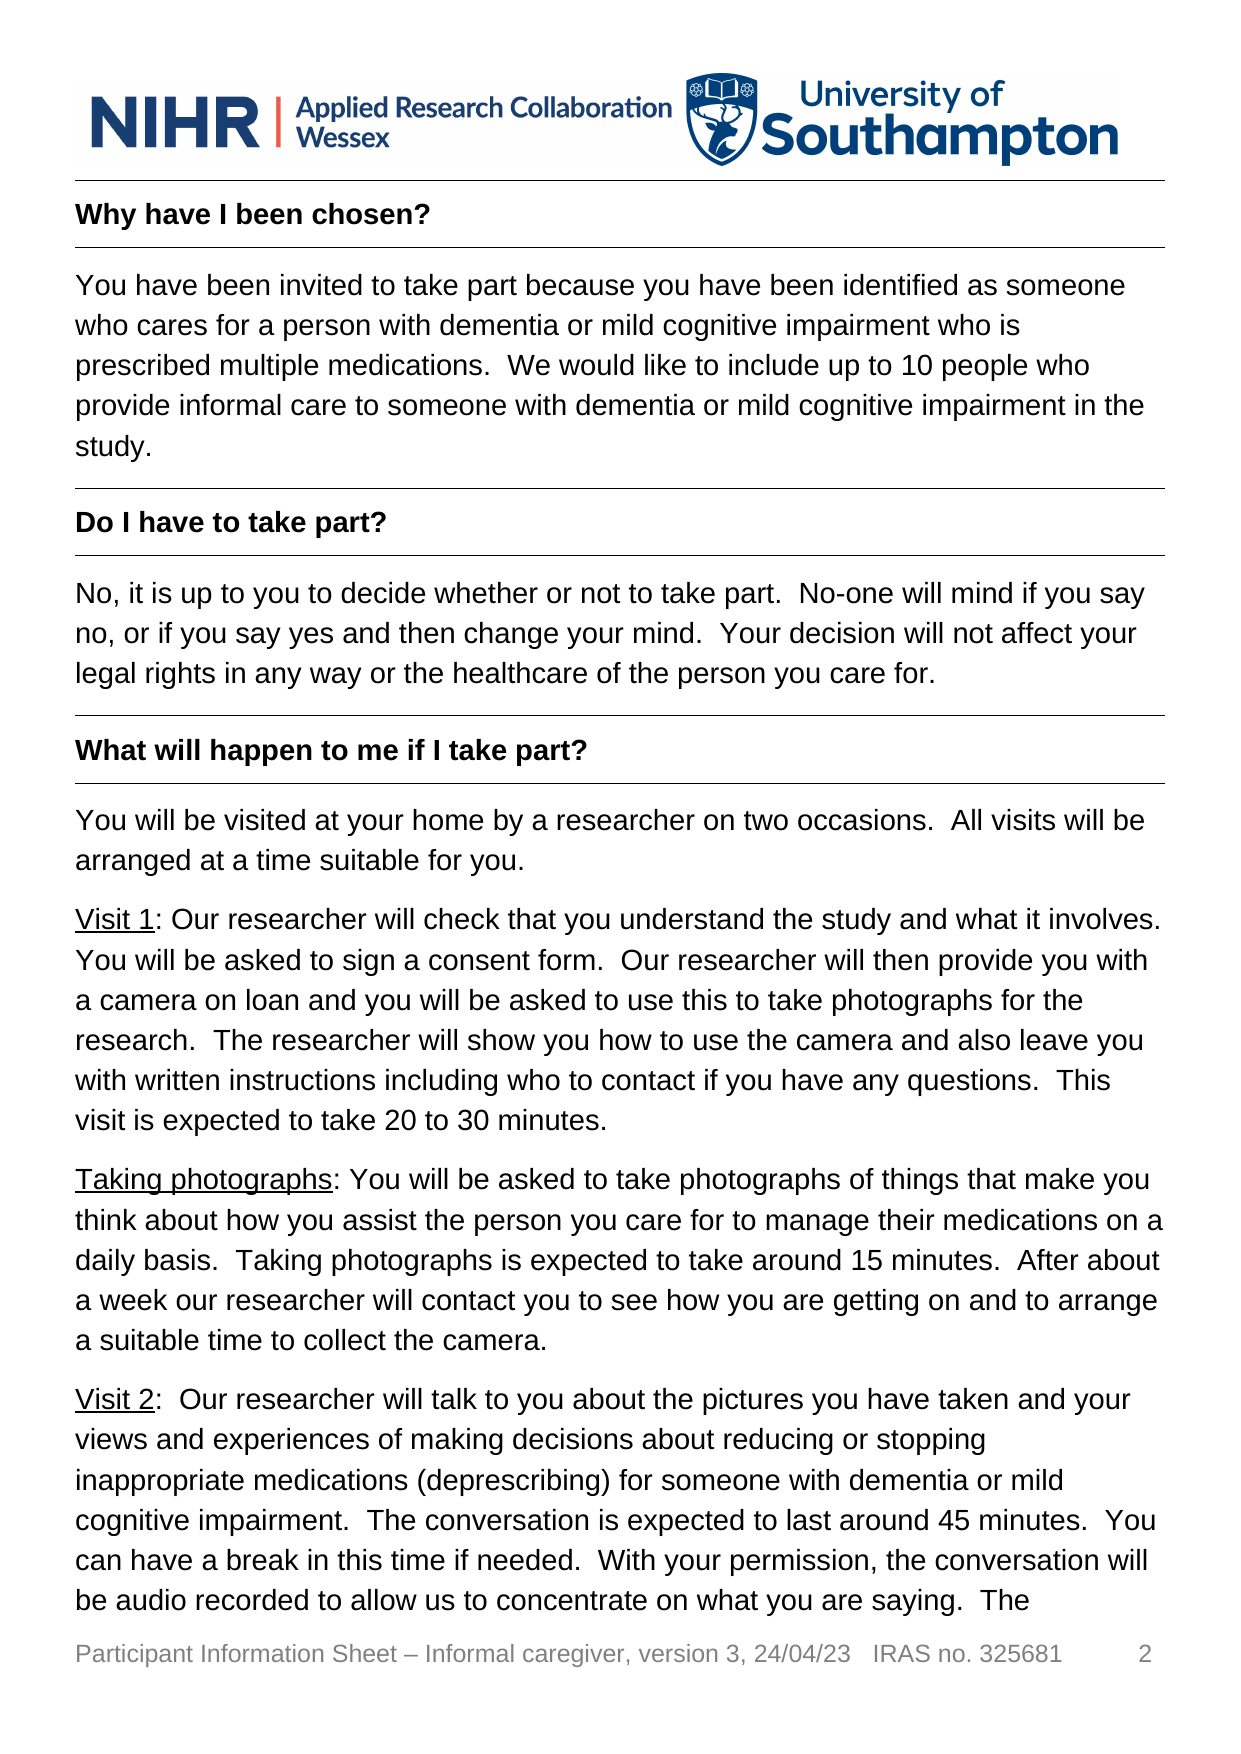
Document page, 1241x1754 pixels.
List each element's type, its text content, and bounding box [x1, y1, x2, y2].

text What will happen to me if I take part? [75, 716, 1165, 783]
text Taking photographs: You will be asked to take photographs of things that make you think about how you assist the person you care for to manage their medications on a daily basis. Taking photographs is expected to take around 15 minutes. After about a week our researcher will contact you to see how you are getting on and to arrange a suitable time to collect the camera. [75, 1162, 1165, 1357]
text No, it is up to you to decide whether or not to take part. No-one will mind if you say no, or if you say yes and then change your mind. Your decision will not affect your legal rights in any way or the healthcare of the person you care for. [75, 576, 1165, 689]
text You have been invited to take part because you have been identified as someone who cares for a person with dementia or mild cognitive impairment who is prescribed multiple medications. We would like to include up to 10 people who provide informal care to someone with dementia or mild cognitive impairment in the study. [75, 268, 1165, 462]
text Do I have to take part? [75, 489, 1165, 555]
picture [75, 73, 1118, 166]
text Visit 1: Our researcher will check that you understand the study and what it involves. You will be asked to sign a consent form. Our researcher will then provide you with a camera on loan and you will be asked to use this to take photographs for the research. The researcher will show you how to use the camera and also leave you with written instructions including who to contact if you have any questions. This visit is expected to take 20 to 30 minutes. [75, 902, 1165, 1137]
text Why have I been chosen? [75, 181, 1165, 247]
text You will be visited at your home by a researcher on two occasions. All visits will be arranged at a time suitable for you. [75, 803, 1165, 877]
